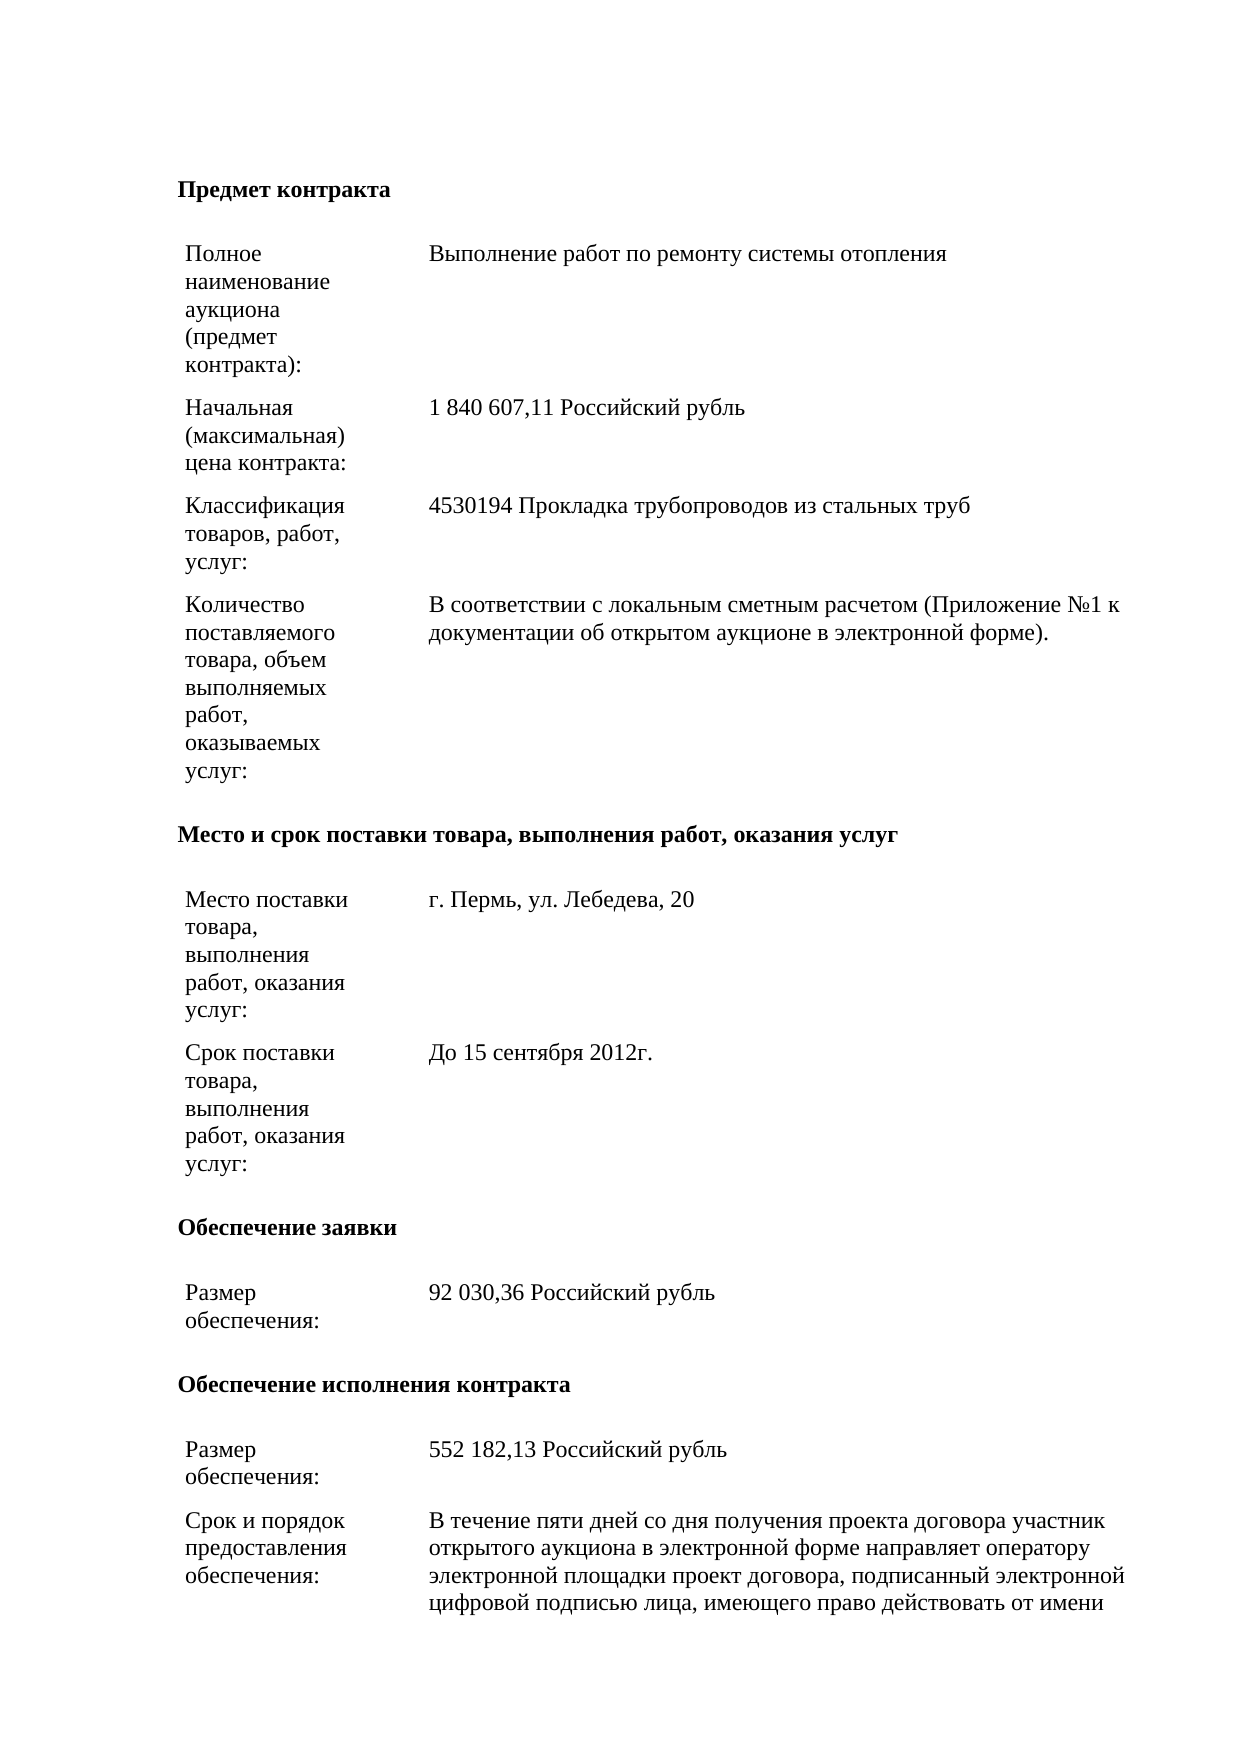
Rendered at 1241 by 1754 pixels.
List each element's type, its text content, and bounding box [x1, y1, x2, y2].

table_cell 4530194 Прокладка трубопроводов из стальных труб [421, 484, 1152, 582]
text Обеспечение исполнения контракта [177, 1370, 1152, 1398]
table_header Выполнение работ по ремонту системы отопления [421, 232, 1152, 385]
text Предмет контракта [177, 175, 1152, 202]
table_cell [421, 1498, 1152, 1624]
text Место и срок поставки товара, выполнения работ, оказания услуг [177, 820, 1152, 848]
table_header Размер обеспечения: [177, 1427, 421, 1498]
table_cell 1 840 607,11 Российский рубль [421, 385, 1152, 484]
table_cell Количество поставляемого товара, объем выполняемых работ, оказываемых услуг: [177, 582, 421, 791]
table_header Место поставки товара, выполнения работ, оказания услуг: [177, 877, 421, 1031]
table_header Размер обеспечения: [177, 1270, 421, 1341]
table_header Полное наименование аукциона (предмет контракта): [177, 232, 421, 385]
table_header г. Пермь, ул. Лебедева, 20 [421, 877, 1152, 1031]
table_header 92 030,36 Российский рубль [421, 1270, 1152, 1341]
table_cell Срок поставки товара, выполнения работ, оказания услуг: [177, 1031, 421, 1184]
table_cell Классификация товаров, работ, услуг: [177, 484, 421, 582]
table_header 552 182,13 Российский рубль [421, 1427, 1152, 1498]
table_cell Начальная (максимальная) цена контракта: [177, 385, 421, 484]
table_cell В соответствии с локальным сметным расчетом (Приложение №1 к документации об открытом аукционе в электронной форме). [421, 582, 1152, 791]
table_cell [177, 1498, 421, 1624]
text Обеспечение заявки [177, 1213, 1152, 1241]
table_cell До 15 сентября 2012г. [421, 1031, 1152, 1184]
